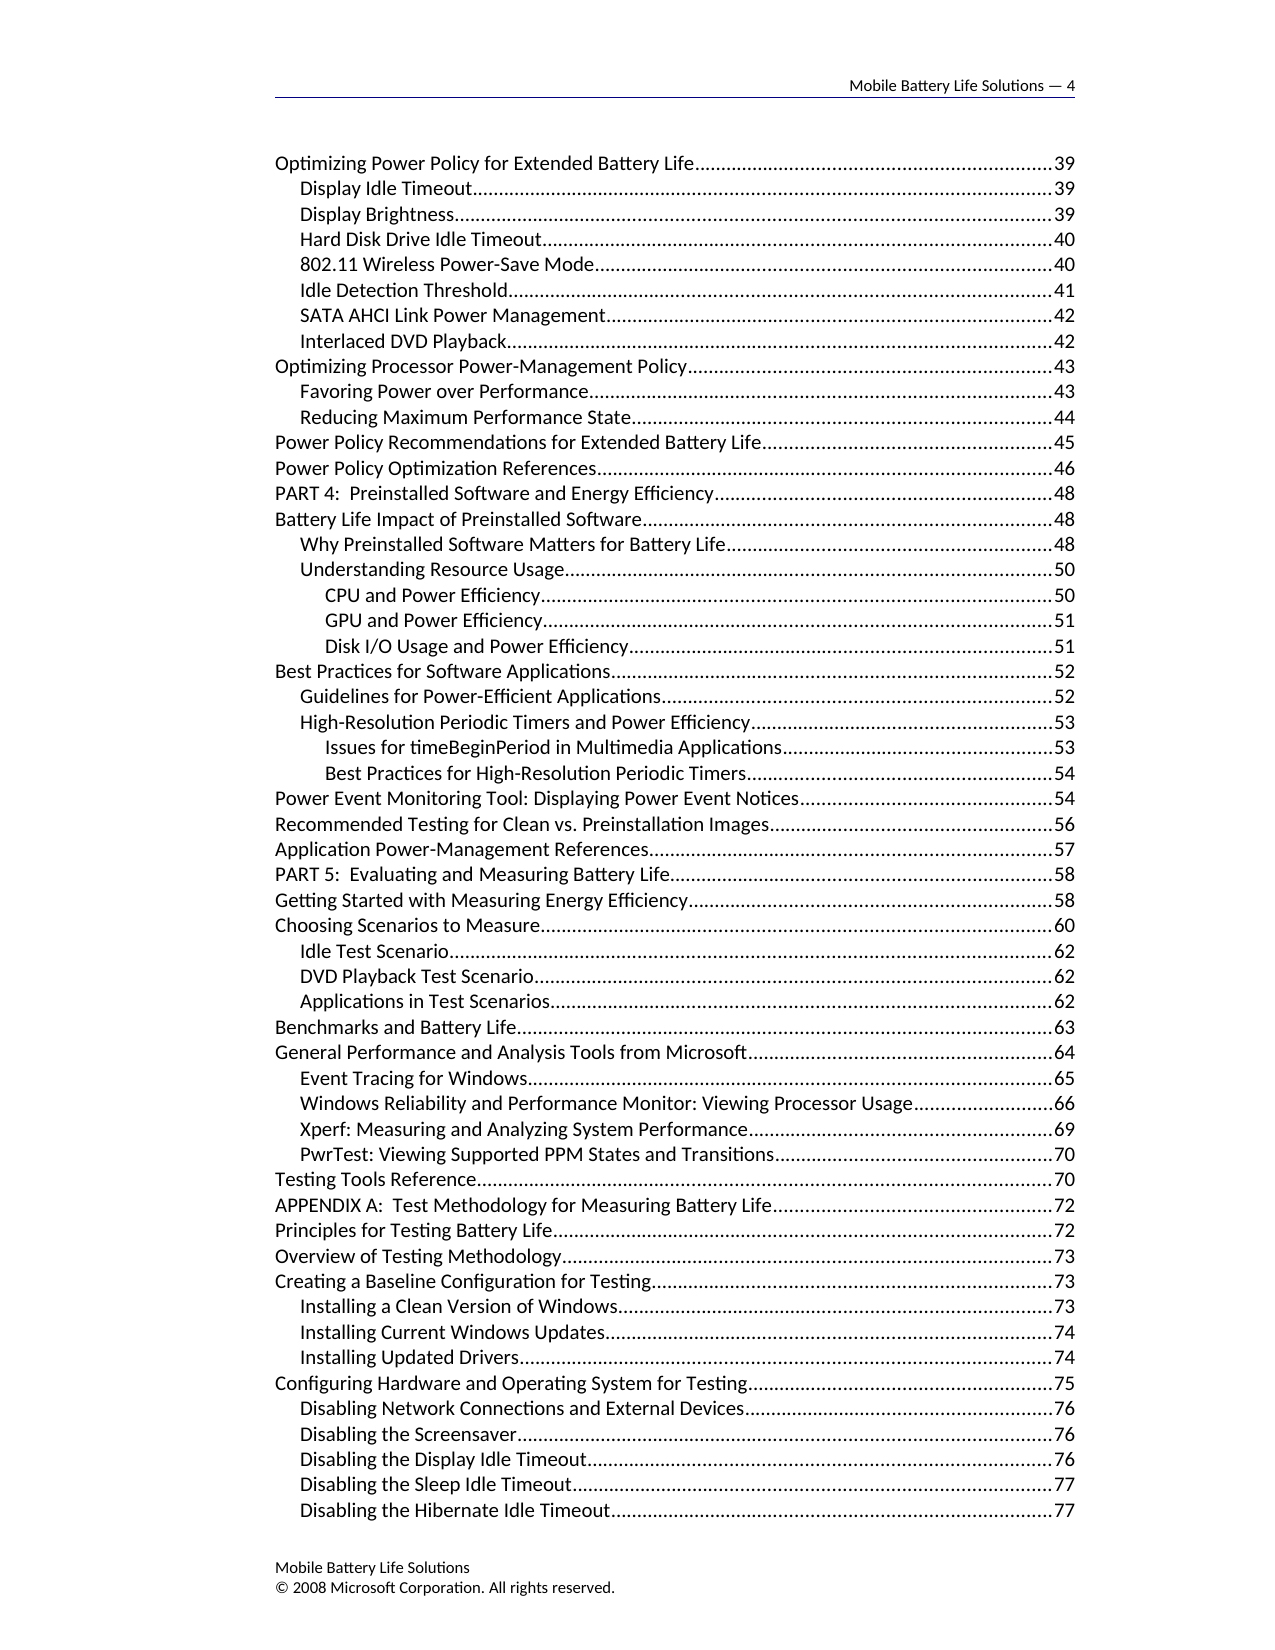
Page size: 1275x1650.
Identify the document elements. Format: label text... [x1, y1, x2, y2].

text Favoring Power over Performance 43 [300, 379, 1075, 404]
text Recommended Testing for Clean vs. Preinstallation Images 56 [275, 811, 1075, 836]
text Power Policy Recommendations for Extended Battery Life 45 [275, 429, 1075, 455]
text Reducing Maximum Performance State 44 [300, 404, 1075, 429]
text Power Event Monitoring Tool: Displaying Power Event Notices 54 [275, 785, 1075, 811]
text Xperf: Measuring and Analyzing System Performance 69 [300, 1116, 1075, 1141]
text Best Practices for Software Applications 52 [275, 658, 1075, 684]
text Disabling the Sleep Idle Timeout 77 [300, 1472, 1075, 1497]
text GPU and Power Efficiency 51 [325, 607, 1075, 633]
text Battery Life Impact of Preinstalled Software 48 [275, 506, 1075, 531]
text General Performance and Analysis Tools from Microsoft 64 [275, 1039, 1075, 1065]
text PART 5: Evaluating and Measuring Battery Life 58 [275, 862, 1075, 887]
text Hard Disk Drive Idle Timeout 40 [300, 226, 1075, 252]
text PART 4: Preinstalled Software and Energy Efficiency 48 [275, 480, 1075, 506]
text Disabling the Display Idle Timeout 76 [300, 1446, 1075, 1472]
text Optimizing Power Policy for Extended Battery Life 39 [275, 150, 1075, 175]
text Disabling the Screensaver 76 [300, 1421, 1075, 1446]
text Creating a Baseline Configuration for Testing 73 [275, 1268, 1075, 1294]
text Interlaced DVD Playback 42 [300, 328, 1075, 353]
text Application Power-Management References 57 [275, 836, 1075, 862]
text Idle Detection Threshold 41 [300, 277, 1075, 302]
text Principles for Testing Battery Life 72 [275, 1217, 1075, 1243]
text 802.11 Wireless Power-Save Mode 40 [300, 252, 1075, 277]
text Installing Updated Drivers 74 [300, 1344, 1075, 1370]
text Event Tracing for Windows 65 [300, 1065, 1075, 1090]
text Understanding Resource Usage 50 [300, 557, 1075, 582]
text Optimizing Processor Power-Management Policy 43 [275, 353, 1075, 379]
text Guidelines for Power-Efficient Applications 52 [300, 684, 1075, 709]
text Best Practices for High-Resolution Periodic Timers 54 [325, 760, 1075, 785]
text Idle Test Scenario 62 [300, 938, 1075, 963]
text Display Brightness 39 [300, 201, 1075, 226]
text Disk I/O Usage and Power Efficiency 51 [325, 633, 1075, 658]
text Issues for timeBeginPeriod in Multimedia Applications 53 [325, 734, 1075, 760]
text Display Idle Timeout 39 [300, 175, 1075, 201]
text Applications in Test Scenarios 62 [300, 989, 1075, 1014]
text Overview of Testing Methodology 73 [275, 1243, 1075, 1268]
text Choosing Scenarios to Measure 60 [275, 912, 1075, 938]
text SATA AHCI Link Power Management 42 [300, 302, 1075, 328]
text Installing Current Windows Updates 74 [300, 1319, 1075, 1344]
text Windows Reliability and Performance Monitor: Viewing Processor Usage 66 [300, 1090, 1075, 1116]
text Why Preinstalled Software Matters for Battery Life 48 [300, 531, 1075, 557]
text Testing Tools Reference 70 [275, 1167, 1075, 1192]
text Disabling the Hibernate Idle Timeout 77 [300, 1497, 1075, 1522]
text Getting Started with Measuring Energy Efficiency 58 [275, 887, 1075, 912]
text APPENDIX A: Test Methodology for Measuring Battery Life 72 [275, 1192, 1075, 1217]
text DVD Playback Test Scenario 62 [300, 963, 1075, 989]
text Configuring Hardware and Operating System for Testing 75 [275, 1370, 1075, 1395]
text High-Resolution Periodic Timers and Power Efficiency 53 [300, 709, 1075, 734]
text CPU and Power Efficiency 50 [325, 582, 1075, 607]
text Benchmarks and Battery Life 63 [275, 1014, 1075, 1039]
text PwrTest: Viewing Supported PPM States and Transitions 70 [300, 1141, 1075, 1167]
text Installing a Clean Version of Windows 73 [300, 1294, 1075, 1319]
text Disabling Network Connections and External Devices 76 [300, 1395, 1075, 1421]
text Power Policy Optimization References 46 [275, 455, 1075, 480]
